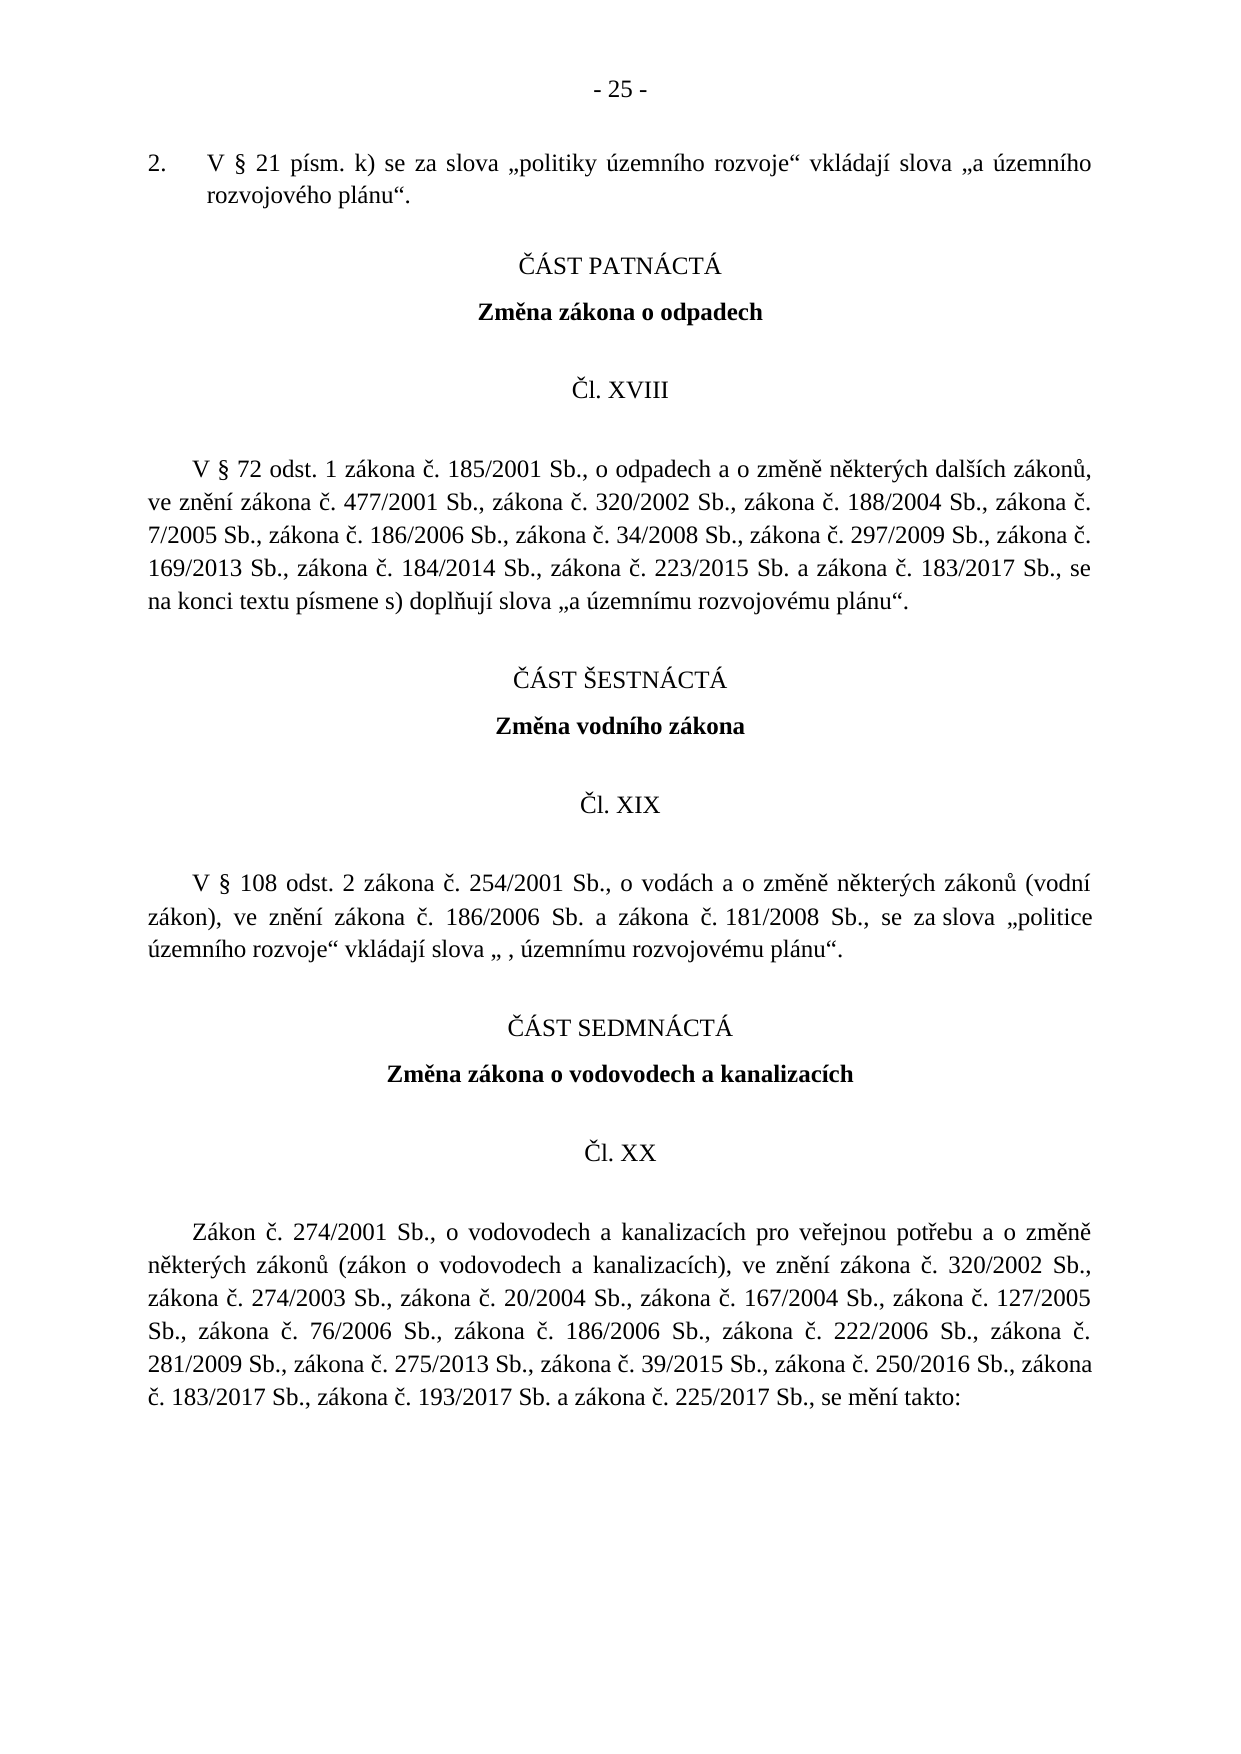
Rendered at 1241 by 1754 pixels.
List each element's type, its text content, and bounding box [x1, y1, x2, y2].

text Změna zákona o odpadech [148, 297, 1093, 325]
text ČÁST SEDMNÁCTÁ [148, 1013, 1093, 1042]
text Změna zákona o vodovodech a kanalizacích [148, 1059, 1093, 1088]
text Čl. XIX [148, 790, 1093, 818]
text Zákon č. 274/2001 Sb., o vodovodech a kanalizacích pro veřejnou potřebu a o změně některých zákonů (zákon o vodovodech a kanalizacích), ve znění zákona č. 320/2002 Sb., zákona č. 274/2003 Sb., zákona č. 20/2004 Sb., zákona č. 167/2004 Sb., zákona č. 127/2005 Sb., zákona č. 76/2006 Sb., zákona č. 186/2006 Sb., zákona č. 222/2006 Sb., zákona č. 281/2009 Sb., zákona č. 275/2013 Sb., zákona č. 39/2015 Sb., zákona č. 250/2016 Sb., zákona č. 183/2017 Sb., zákona č. 193/2017 Sb. a zákona č. 225/2017 Sb., se mění takto: [148, 1217, 1093, 1411]
text ČÁST PATNÁCTÁ [148, 251, 1093, 280]
text V § 72 odst. 1 zákona č. 185/2001 Sb., o odpadech a o změně některých dalších zákonů, ve znění zákona č. 477/2001 Sb., zákona č. 320/2002 Sb., zákona č. 188/2004 Sb., zákona č. 7/2005 Sb., zákona č. 186/2006 Sb., zákona č. 34/2008 Sb., zákona č. 297/2009 Sb., zákona č. 169/2013 Sb., zákona č. 184/2014 Sb., zákona č. 223/2015 Sb. a zákona č. 183/2017 Sb., se na konci textu písmene s) doplňují slova „a územnímu rozvojovému plánu“. [148, 454, 1093, 615]
text V § 21 písm. k) se za slova „politiky územního rozvoje“ vkládají slova „a územního rozvojového plánu“. [148, 148, 1093, 209]
text Změna vodního zákona [148, 711, 1093, 739]
text V § 108 odst. 2 zákona č. 254/2001 Sb., o vodách a o změně některých zákonů (vodní zákon), ve znění zákona č. 186/2006 Sb. a zákona č. 181/2008 Sb., se za slova „politice územního rozvoje“ vkládají slova „ , územnímu rozvojovému plánu“. [148, 868, 1093, 963]
text Čl. XX [148, 1138, 1093, 1167]
text ČÁST ŠESTNÁCTÁ [148, 665, 1093, 694]
text Čl. XVIII [148, 376, 1093, 404]
